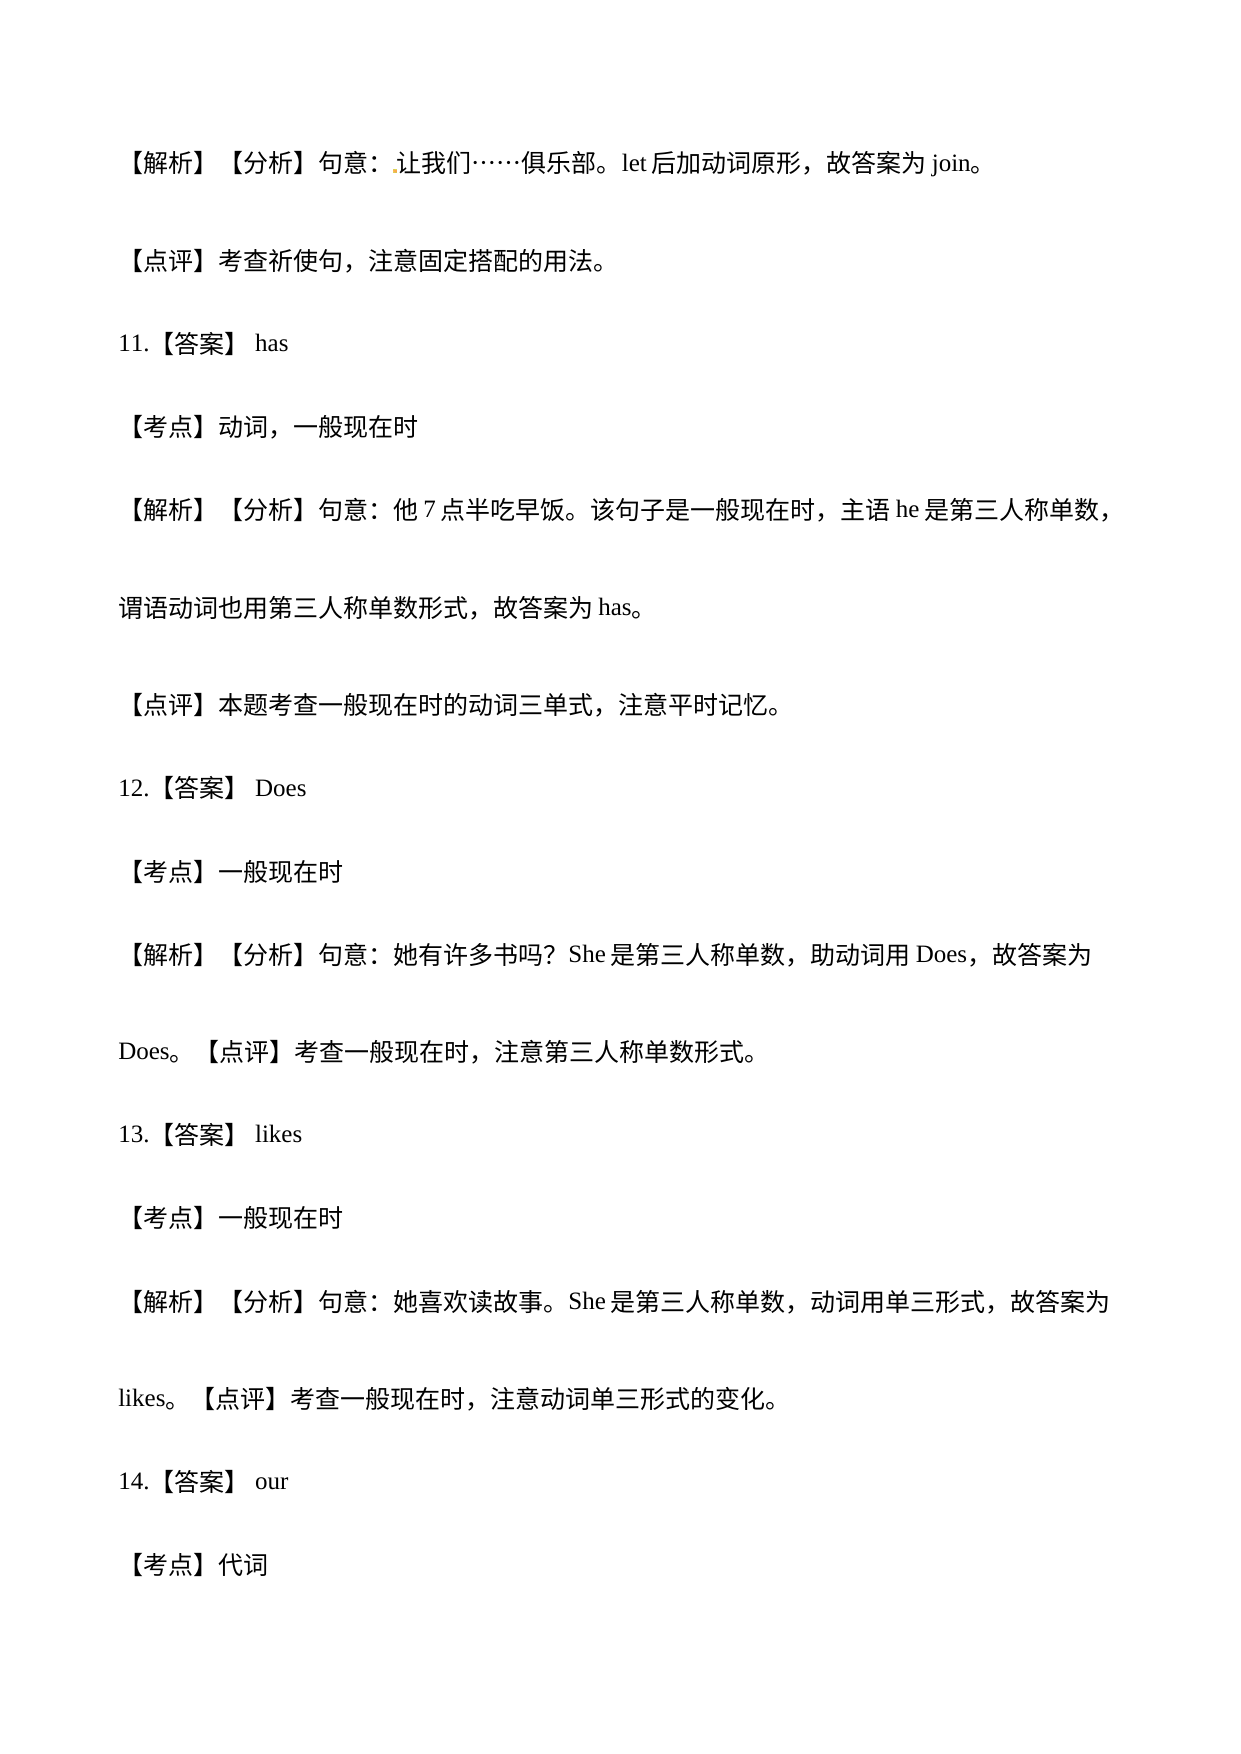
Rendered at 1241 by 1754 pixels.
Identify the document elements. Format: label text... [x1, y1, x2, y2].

text 【考点】代词 [118, 1531, 1122, 1596]
text 【解析】【分析】句意：她有许多书吗？She是第三人称单数，助动词用Does，故答案为Does。【点评】考查一般现在时，注意第三人称单数形式。 [118, 921, 1122, 1083]
text 11.【答案】 has [118, 310, 1122, 375]
text 【考点】动词，一般现在时 [118, 393, 1122, 458]
text 13.【答案】 likes [118, 1101, 1122, 1166]
text 12.【答案】 Does [118, 754, 1122, 819]
text 【解析】【分析】句意：她喜欢读故事。She是第三人称单数，动词用单三形式，故答案为likes。【点评】考查一般现在时，注意动词单三形式的变化。 [118, 1268, 1122, 1430]
text 【考点】一般现在时 [118, 838, 1122, 903]
text 【解析】【分析】句意：他7点半吃早饭。该句子是一般现在时，主语he是第三人称单数，谓语动词也用第三人称单数形式，故答案为has。 【点评】本题考查一般现在时的动词三单式，注意平时记忆。 [118, 476, 1122, 736]
text 【考点】一般现在时 [118, 1184, 1122, 1249]
text 14.【答案】 our [118, 1448, 1122, 1513]
text 【解析】【分析】句意：让我们……俱乐部。let后加动词原形，故答案为join。 【点评】考查祈使句，注意固定搭配的用法。 [118, 129, 1122, 292]
